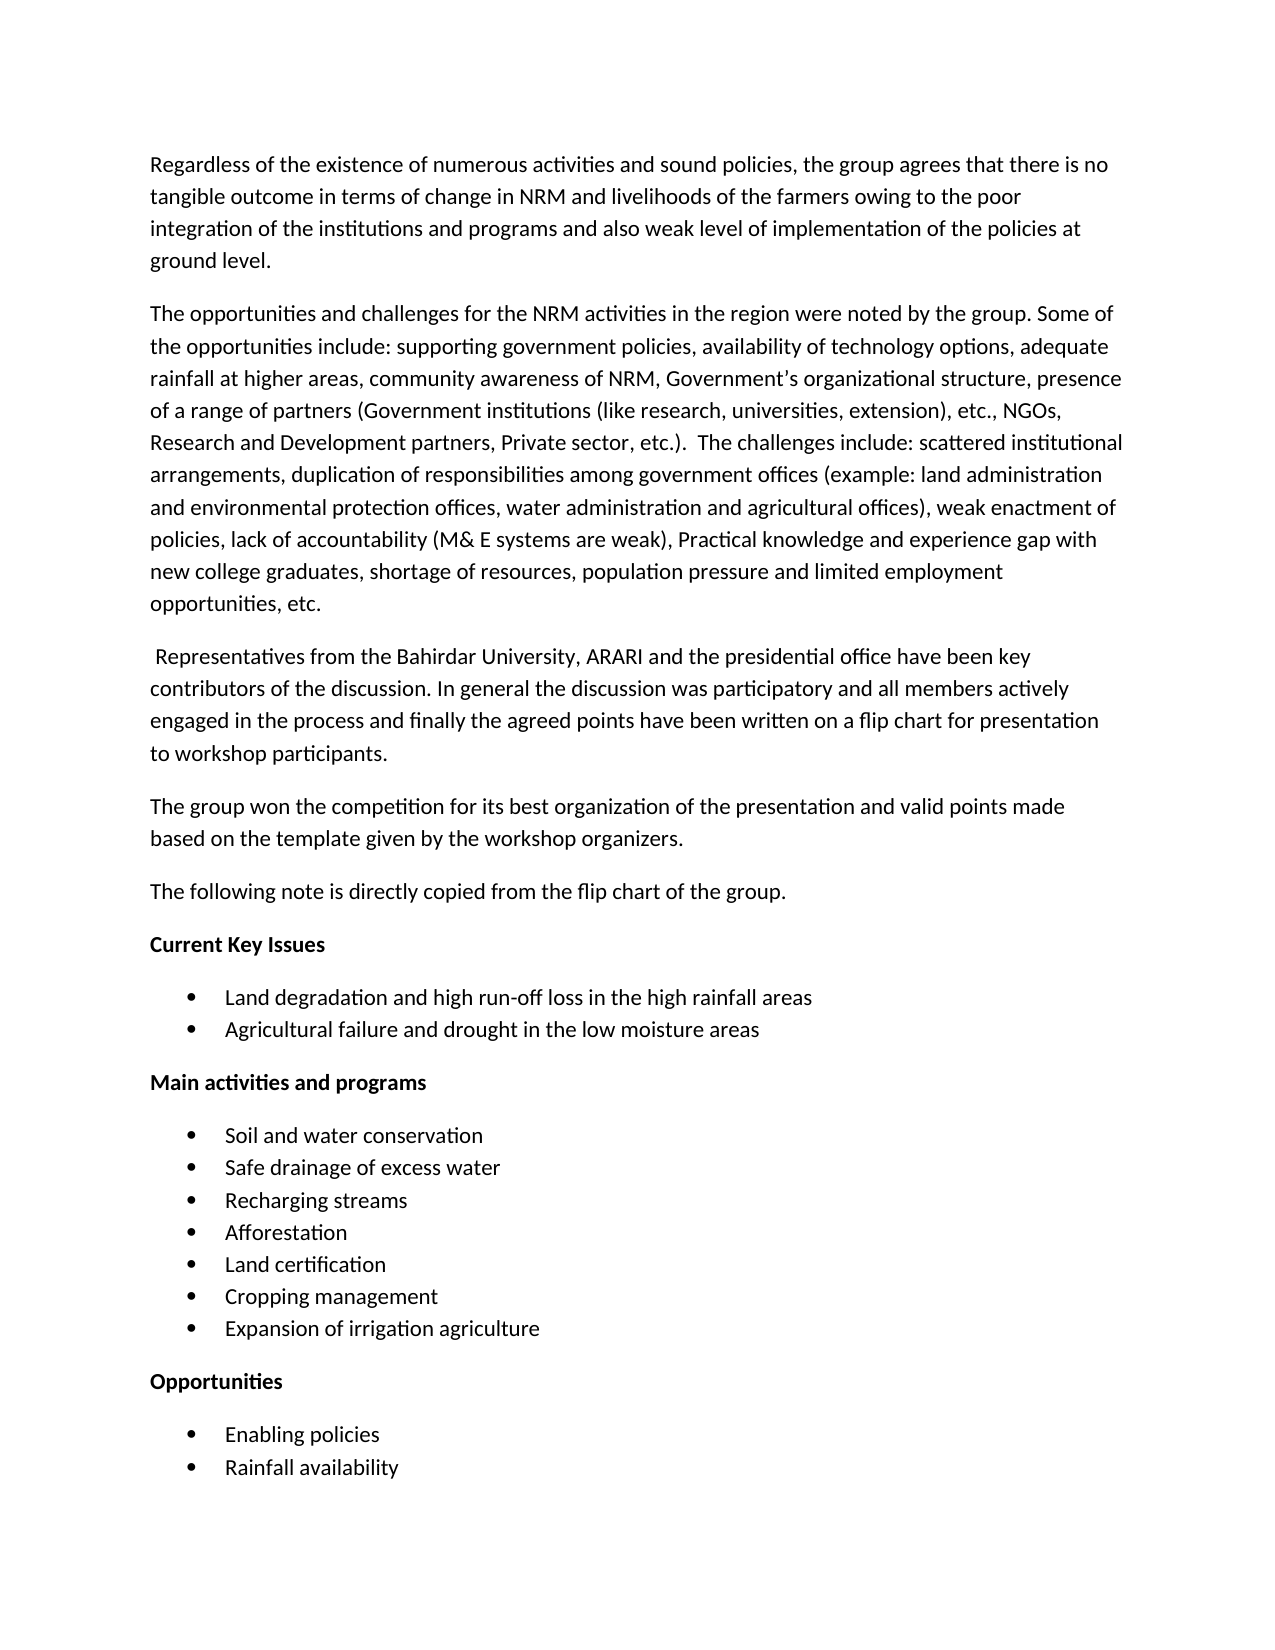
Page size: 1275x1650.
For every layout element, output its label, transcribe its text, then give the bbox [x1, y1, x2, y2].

list Land degradation and high run-off loss in the high rainfall areas [187, 983, 1125, 1011]
list Safe drainage of excess water [187, 1153, 1125, 1182]
text Representatives from the Bahirdar University, ARARI and the presidential office have been key contributors of the discussion. In general the discussion was participatory and all members actively engaged in the process and finally the agreed points have been written on a flip chart for presentation to workshop participants. [150, 642, 1125, 767]
text Main activities and programs [150, 1068, 1125, 1096]
text Opportunities [150, 1367, 1125, 1396]
text The following note is directly copied from the flip chart of the group. [150, 877, 1125, 905]
list Afforestation [187, 1218, 1125, 1246]
text The opportunities and challenges for the NRM activities in the region were noted by the group. Some of the opportunities include: supporting government policies, availability of technology options, adequate rainfall at higher areas, community awareness of NRM, Government’s organizational structure, presence of a range of partners (Government institutions (like research, universities, extension), etc., NGOs, Research and Development partners, Private sector, etc.). The challenges include: scattered institutional arrangements, duplication of responsibilities among government offices (example: land administration and environmental protection offices, water administration and agricultural offices), weak enactment of policies, lack of accountability (M& E systems are weak), Practical knowledge and experience gap with new college graduates, shortage of resources, population pressure and limited employment opportunities, etc. [150, 299, 1125, 617]
list Cropping management [187, 1282, 1125, 1310]
list Rainfall availability [187, 1453, 1125, 1481]
list Agricultural failure and drought in the low moisture areas [187, 1015, 1125, 1043]
text The group won the competition for its best organization of the presentation and valid points made based on the template given by the workshop organizers. [150, 792, 1125, 852]
text Regardless of the existence of numerous activities and sound policies, the group agrees that there is no tangible outcome in terms of change in NRM and livelihoods of the farmers owing to the poor integration of the institutions and programs and also weak level of implementation of the policies at ground level. [150, 150, 1125, 274]
list Enabling policies [187, 1421, 1125, 1448]
list Land certification [187, 1250, 1125, 1278]
list Recharging streams [187, 1186, 1125, 1214]
list Expansion of irrigation agriculture [187, 1314, 1125, 1342]
list Soil and water conservation [187, 1121, 1125, 1149]
text Current Key Issues [150, 930, 1125, 958]
